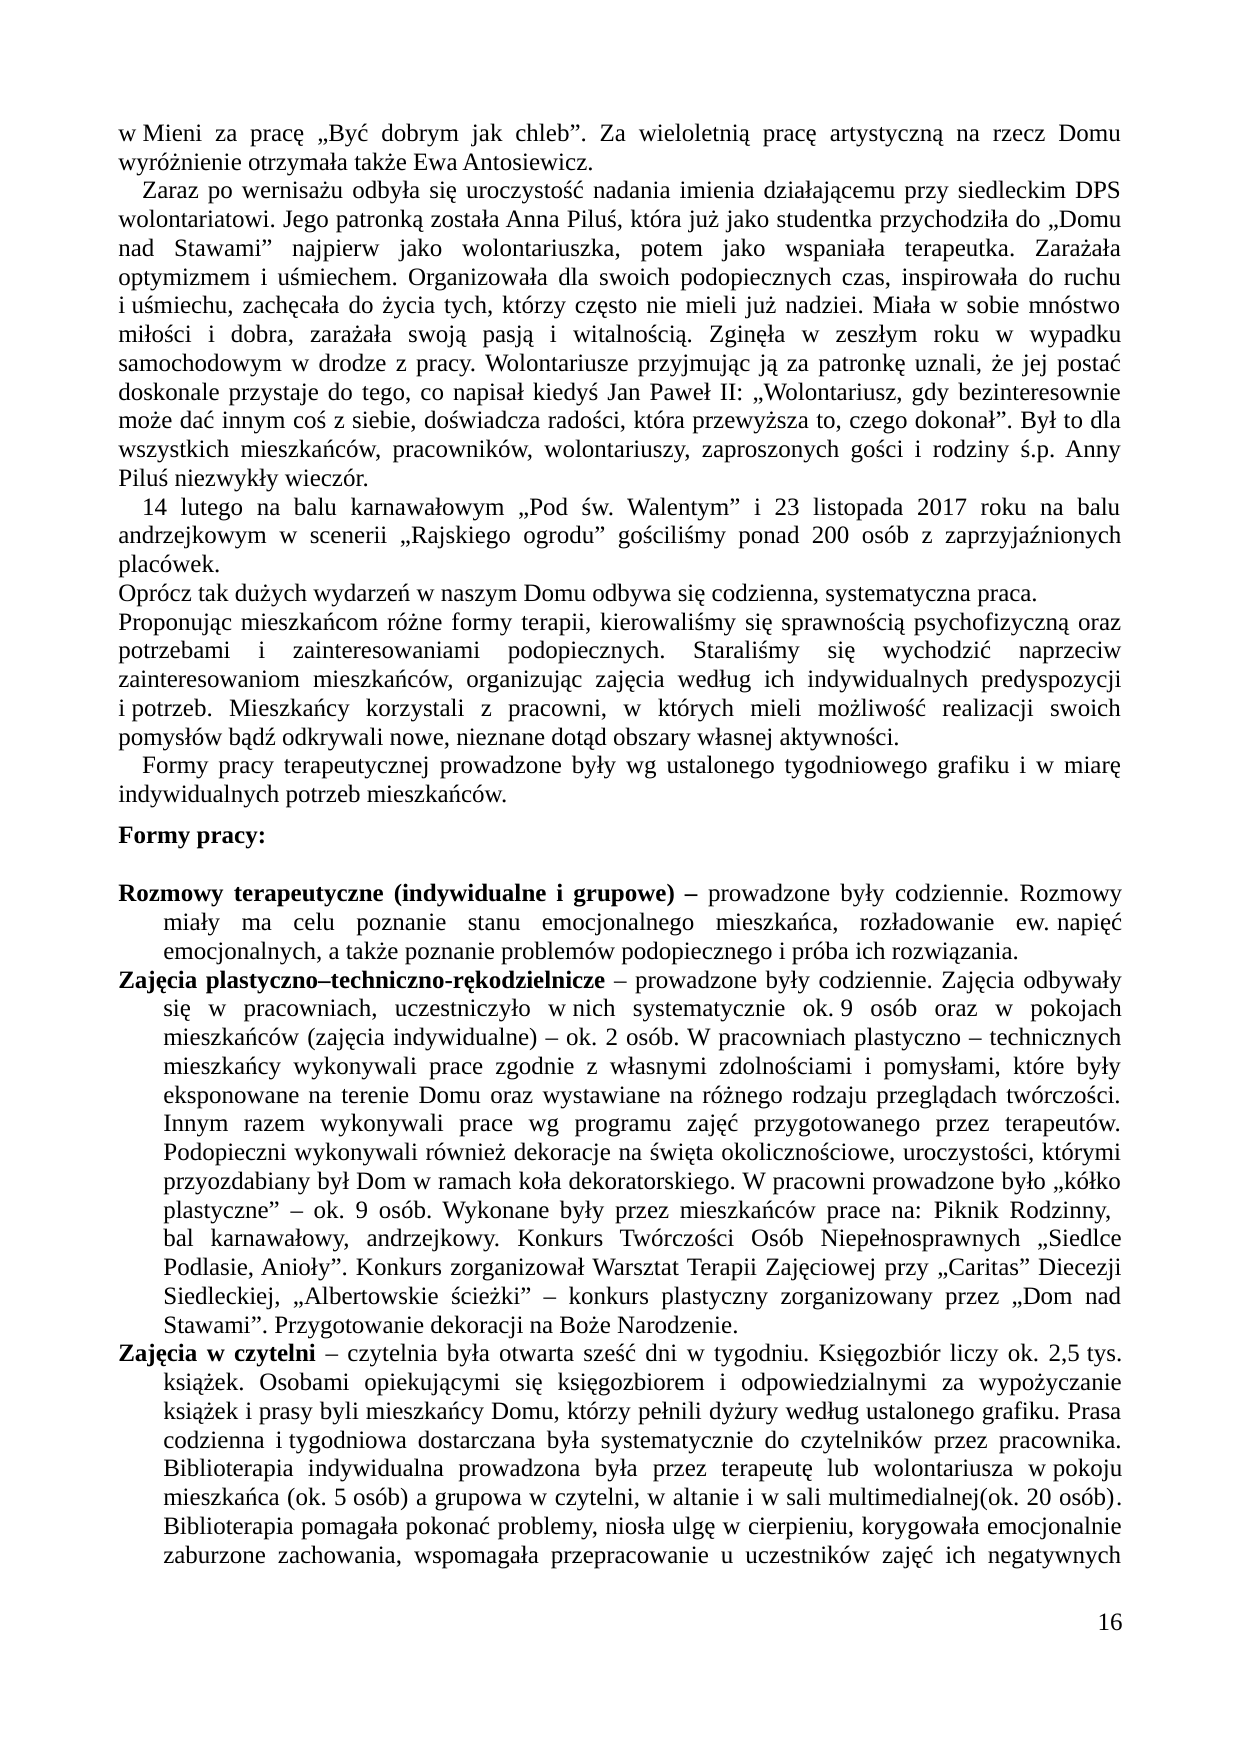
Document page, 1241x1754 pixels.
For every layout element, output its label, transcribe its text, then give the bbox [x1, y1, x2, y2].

text Formy pracy terapeutycznej prowadzone były wg ustalonego tygodniowego grafiku i w miarę indywidualnych potrzeb mieszkańców. [118, 751, 1122, 808]
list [118, 1338, 1122, 1568]
text 14 lutego na balu karnawałowym „Pod św. Walentym” i 23 listopada 2017 roku na balu andrzejkowym w scenerii „Rajskiego ogrodu” gościliśmy ponad 200 osób z zaprzyjaźnionych placówek. [118, 492, 1122, 578]
text Proponując mieszkańcom różne formy terapii, kierowaliśmy się sprawnością psychofizyczną oraz potrzebami i zainteresowaniami podopiecznych. Staraliśmy się wychodzić naprzeciw zainteresowaniom mieszkańców, organizując zajęcia według ich indywidualnych predyspozycji i potrzeb. Mieszkańcy korzystali z pracowni, w których mieli możliwość realizacji swoich pomysłów bądź odkrywali nowe, nieznane dotąd obszary własnej aktywności. [118, 607, 1122, 751]
text Formy pracy: [118, 821, 1122, 849]
list Rozmowy terapeutyczne (indywidualne i grupowe) – prowadzone były codziennie. Rozmowy miały ma celu poznanie stanu emocjonalnego mieszkańca, rozładowanie ew. napięć emocjonalnych, a także poznanie problemów podopiecznego i próba ich rozwiązania. [118, 878, 1122, 965]
text Zaraz po wernisażu odbyła się uroczystość nadania imienia działającemu przy siedleckim DPS wolontariatowi. Jego patronką została Anna Piluś, która już jako studentka przychodziła do „Domu nad Stawami” najpierw jako wolontariuszka, potem jako wspaniała terapeutka. Zarażała optymizmem i uśmiechem. Organizowała dla swoich podopiecznych czas, inspirowała do ruchu i uśmiechu, zachęcała do życia tych, którzy często nie mieli już nadziei. Miała w sobie mnóstwo miłości i dobra, zarażała swoją pasją i witalnością. Zginęła w zeszłym roku w wypadku samochodowym w drodze z pracy. Wolontariusze przyjmując ją za patronkę uznali, że jej postać doskonale przystaje do tego, co napisał kiedyś Jan Paweł II: „Wolontariusz, gdy bezinteresownie może dać innym coś z siebie, doświadcza radości, która przewyższa to, czego dokonał”. Był to dla wszystkich mieszkańców, pracowników, wolontariuszy, zaproszonych gości i rodziny ś.p. Anny Piluś niezwykły wieczór. [118, 176, 1122, 492]
list Zajęcia plastyczno–techniczno-rękodzielnicze – prowadzone były codziennie. Zajęcia odbywały się w pracowniach, uczestniczyło w nich systematycznie ok. 9 osób oraz w pokojach mieszkańców (zajęcia indywidualne) – ok. 2 osób. W pracowniach plastyczno – technicznych mieszkańcy wykonywali prace zgodnie z własnymi zdolnościami i pomysłami, które były eksponowane na terenie Domu oraz wystawiane na różnego rodzaju przeglądach twórczości. Innym razem wykonywali prace wg programu zajęć przygotowanego przez terapeutów. Podopieczni wykonywali również dekoracje na święta okolicznościowe, uroczystości, którymi przyozdabiany był Dom w ramach koła dekoratorskiego. W pracowni prowadzone było „kółko plastyczne” – ok. 9 osób. Wykonane były przez mieszkańców prace na: Piknik Rodzinny, bal karnawałowy, andrzejkowy. Konkurs Twórczości Osób Niepełnosprawnych „Siedlce Podlasie, Anioły”. Konkurs zorganizował Warsztat Terapii Zajęciowej przy „Caritas” Diecezji Siedleckiej, „Albertowskie ścieżki” – konkurs plastyczny zorganizowany przez „Dom nad Stawami”. Przygotowanie dekoracji na Boże Narodzenie. [118, 965, 1122, 1338]
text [118, 118, 1122, 176]
text Oprócz tak dużych wydarzeń w naszym Domu odbywa się codzienna, systematyczna praca. [118, 578, 1122, 607]
